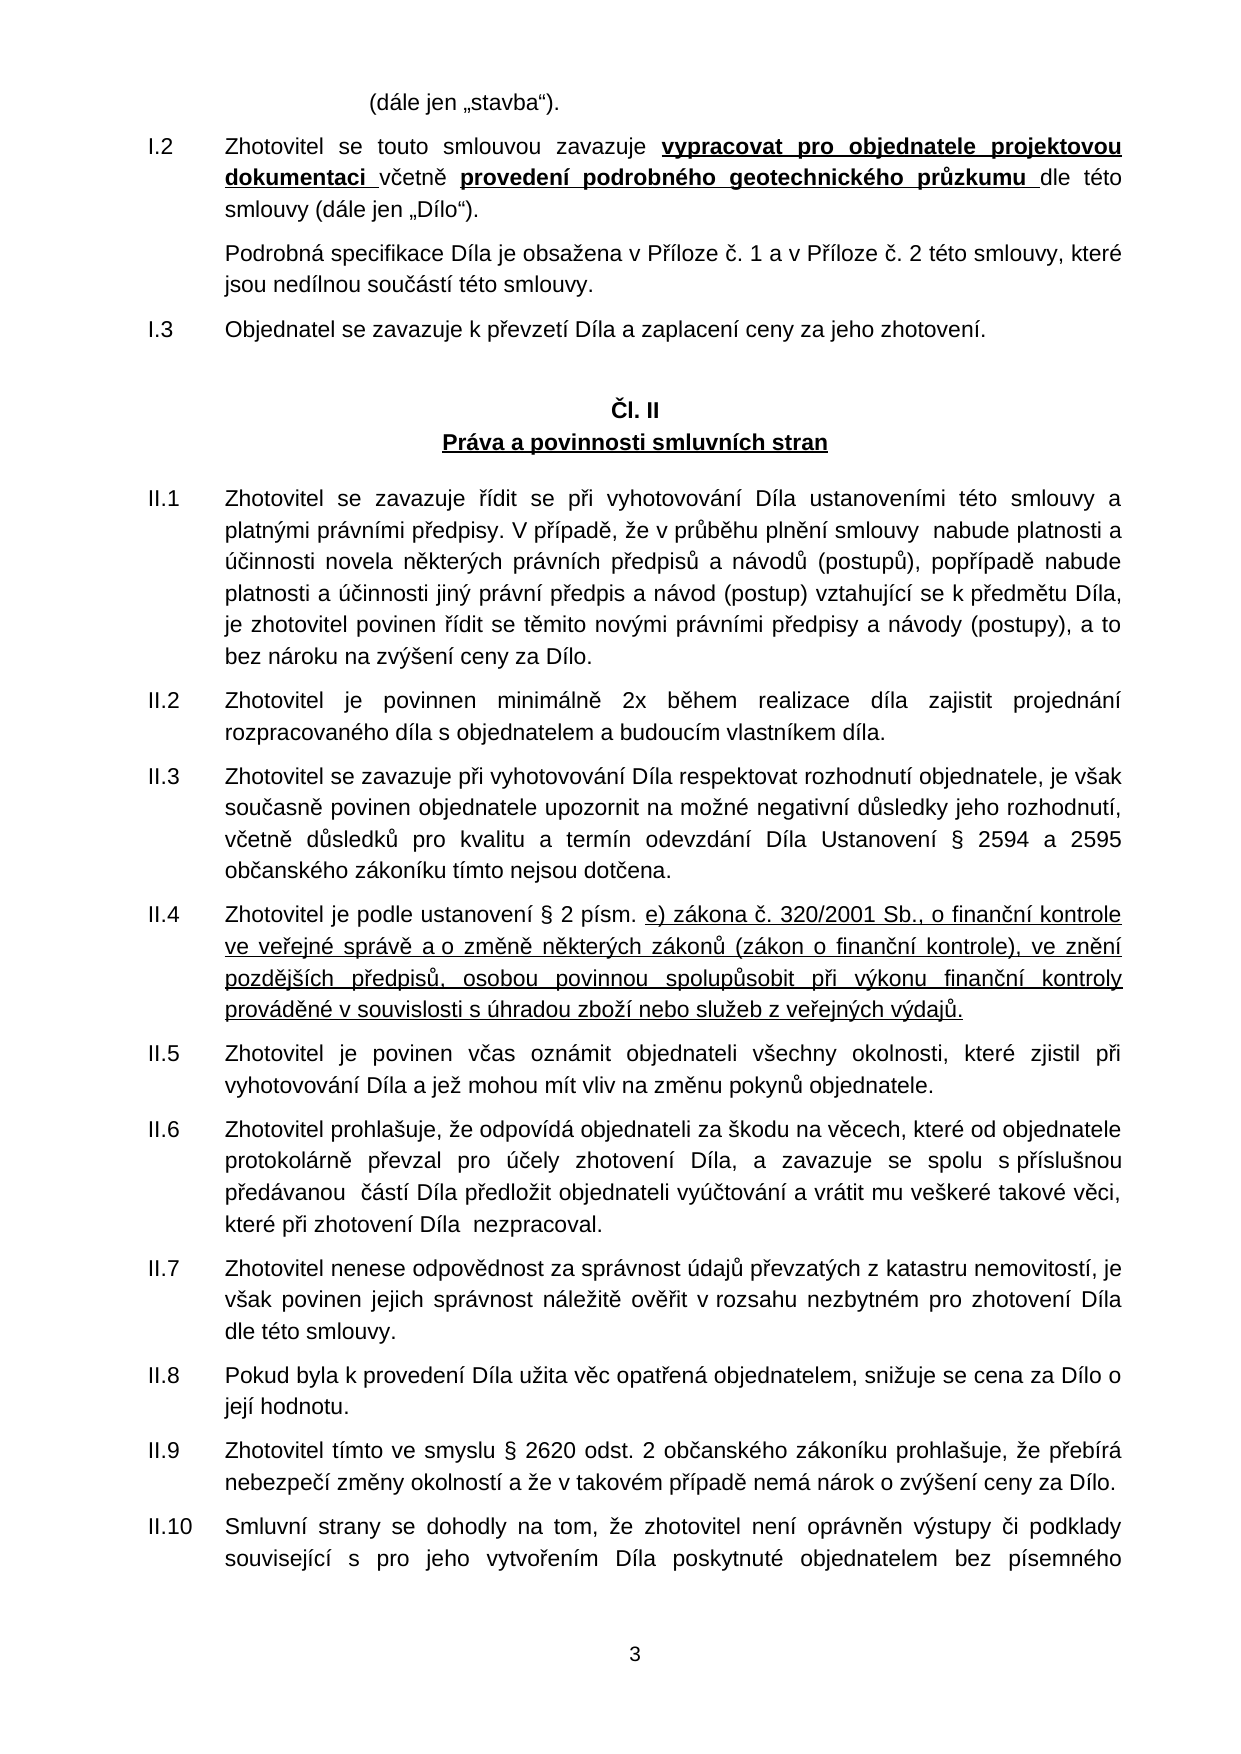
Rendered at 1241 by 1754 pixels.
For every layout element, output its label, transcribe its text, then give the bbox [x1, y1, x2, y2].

list Zhotovitel nenese odpovědnost za správnost údajů převzatých z katastru nemovitostí, je však povinen jejich správnost náležitě ověřit v rozsahu nezbytném pro zhotovení Díla dle této smlouvy. [148, 1254, 1122, 1344]
list Zhotovitel prohlašuje, že odpovídá objednateli za škodu na věcech, které od objednatele protokolárně převzal pro účely zhotovení Díla, a zavazuje se spolu s příslušnou předávanou částí Díla předložit objednateli vyúčtování a vrátit mu veškeré takové věci, které při zhotovení Díla nezpracoval. [148, 1116, 1122, 1237]
list Pokud byla k provedení Díla užita věc opatřená objednatelem, snižuje se cena za Dílo o její hodnotu. [148, 1362, 1122, 1420]
list Zhotovitel je podle ustanovení § 2 písm. e) zákona č. 320/2001 Sb., o finanční kontrole ve veřejné správě a o změně některých zákonů (zákon o finanční kontrole), ve znění pozdějších předpisů, osobou povinnou spolupůsobit při výkonu finanční kontroly prováděné v souvislosti s úhradou zboží nebo služeb z veřejných výdajů. [148, 901, 1122, 1022]
list Zhotovitel je povinen včas oznámit objednateli všechny okolnosti, které zjistil při vyhotovování Díla a jež mohou mít vliv na změnu pokynů objednatele. [148, 1040, 1122, 1098]
list Zhotovitel tímto ve smyslu § 2620 odst. 2 občanského zákoníku prohlašuje, že přebírá nebezpečí změny okolností a že v takovém případě nemá nárok o zvýšení ceny za Dílo. [148, 1437, 1122, 1495]
list Zhotovitel se zavazuje při vyhotovování Díla respektovat rozhodnutí objednatele, je však současně povinen objednatele upozornit na možné negativní důsledky jeho rozhodnutí, včetně důsledků pro kvalitu a termín odevzdání Díla Ustanovení § 2594 a 2595 občanského zákoníku tímto nejsou dotčena. [148, 763, 1122, 884]
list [148, 1513, 1122, 1571]
list Zhotovitel je povinnen minimálně 2x během realizace díla zajistit projednání rozpracovaného díla s objednatelem a budoucím vlastníkem díla. [148, 687, 1122, 745]
list Objednatel se zavazuje k převzetí Díla a zaplacení ceny za jeho zhotovení. [148, 316, 1122, 342]
text Práva a povinnosti smluvních stran [148, 397, 1122, 455]
list Podrobná specifikace Díla je obsažena v Příloze č. 1 a v Příloze č. 2 této smlouvy, které jsou nedílnou součástí této smlouvy. [224, 240, 1122, 298]
list Zhotovitel se touto smlouvou zavazuje vypracovat pro objednatele projektovou dokumentaci včetně provedení podrobného geotechnického průzkumu dle této smlouvy (dále jen „Dílo“). [148, 133, 1122, 222]
list (dále jen „stavba“). [298, 89, 1122, 115]
list Zhotovitel se zavazuje řídit se při vyhotovování Díla ustanoveními této smlouvy a platnými právními předpisy. V případě, že v průběhu plnění smlouvy nabude platnosti a účinnosti novela některých právních předpisů a návodů (postupů), popřípadě nabude platnosti a účinnosti jiný právní předpis a návod (postup) vztahující se k předmětu Díla, je zhotovitel povinen řídit se těmito novými právními předpisy a návody (postupy), a to bez nároku na zvýšení ceny za Dílo. [148, 485, 1122, 669]
